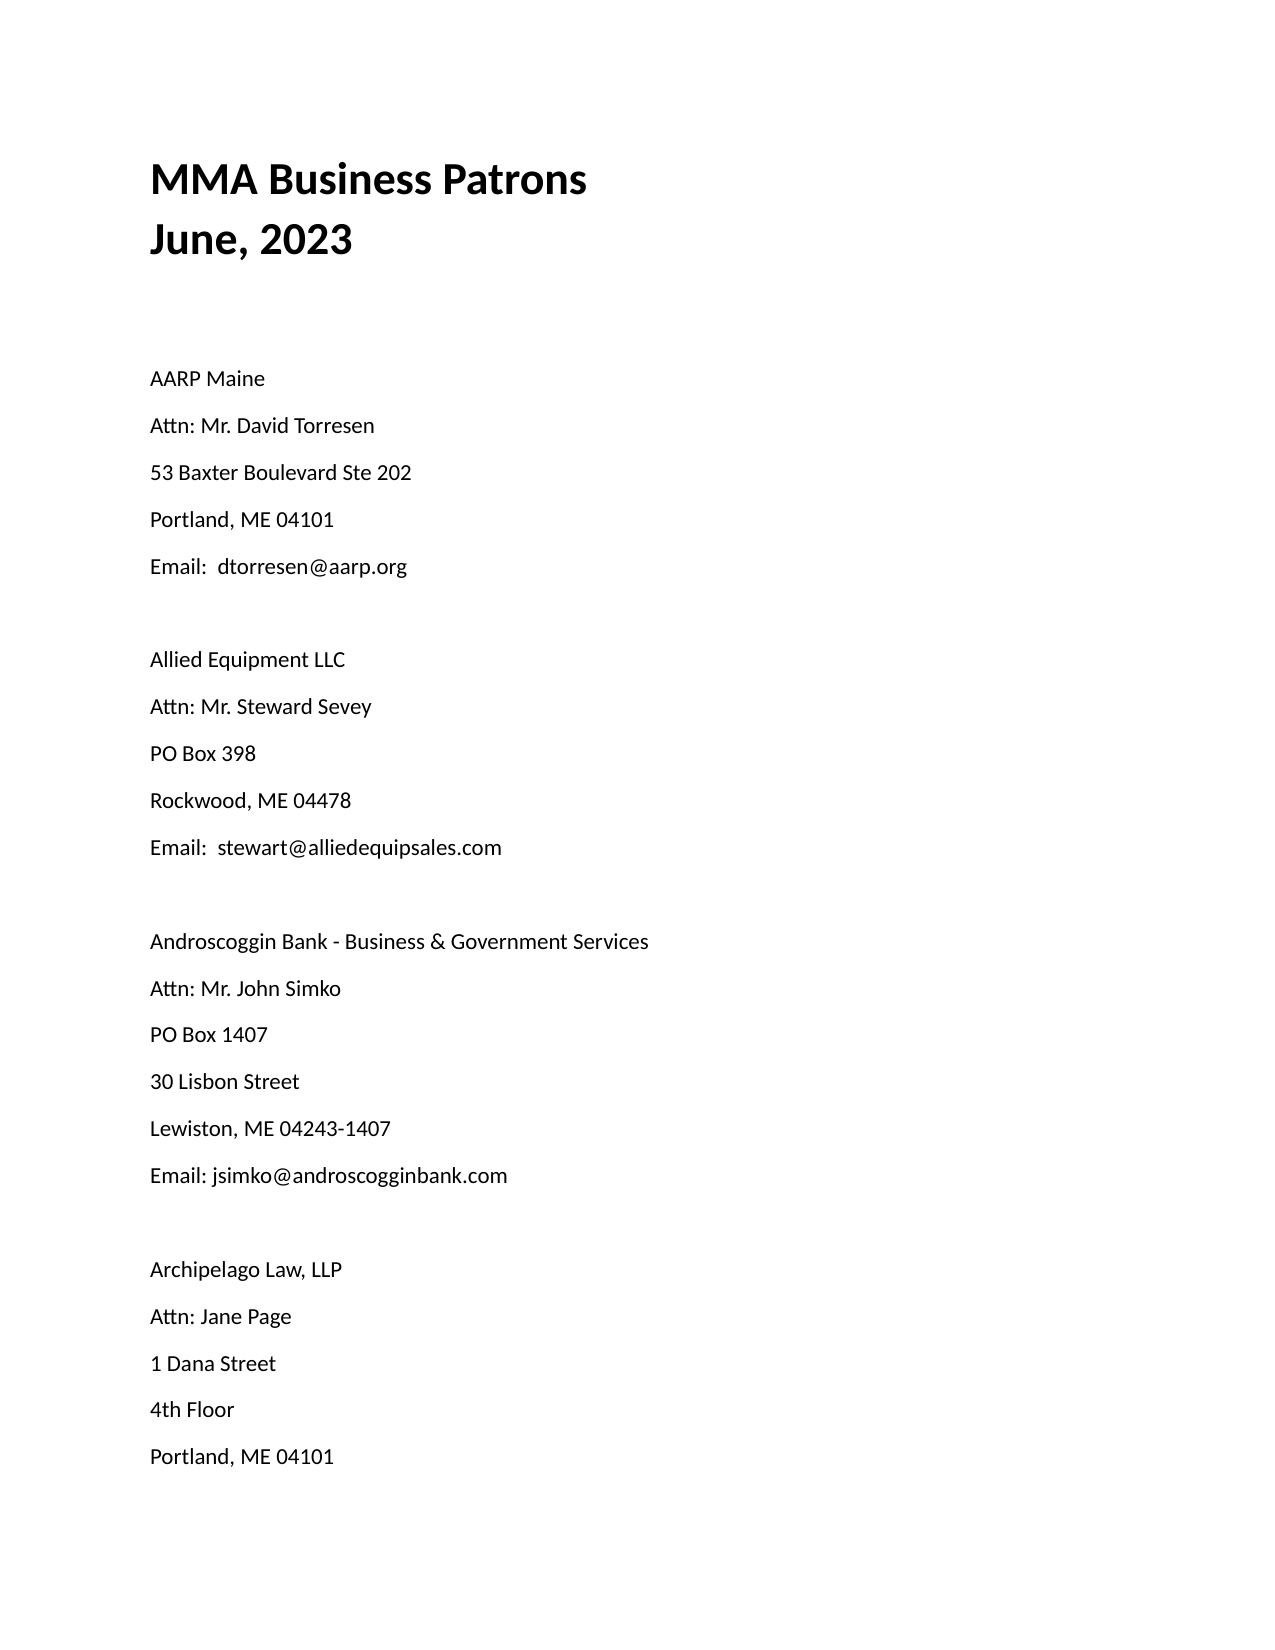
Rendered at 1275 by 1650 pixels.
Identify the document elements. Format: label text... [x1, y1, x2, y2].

text PO Box 1407 [150, 1021, 1125, 1048]
text Allied Equipment LLC [150, 646, 1125, 673]
text Attn: Mr. David Torresen [150, 411, 1125, 439]
text AARP Maine [150, 364, 1125, 392]
text Attn: Mr. John Simko [150, 974, 1125, 1002]
text Lewiston, ME 04243-1407 [150, 1114, 1125, 1142]
text Androscoggin Bank - Business & Government Services [150, 927, 1125, 955]
text 30 Lisbon Street [150, 1067, 1125, 1095]
text MMA Business Patrons June, 2023 [150, 150, 1125, 266]
text Attn: Jane Page [150, 1302, 1125, 1330]
text Rockwood, ME 04478 [150, 786, 1125, 814]
text Archipelago Law, LLP [150, 1255, 1125, 1283]
text Email: jsimko@androscogginbank.com [150, 1161, 1125, 1189]
text Portland, ME 04101 [150, 1442, 1125, 1470]
text Email: stewart@alliedequipsales.com [150, 833, 1125, 861]
text 1 Dana Street [150, 1349, 1125, 1377]
text 53 Baxter Boulevard Ste 202 [150, 458, 1125, 486]
text Email: dtorresen@aarp.org [150, 552, 1125, 580]
text 4th Floor [150, 1396, 1125, 1423]
text PO Box 398 [150, 739, 1125, 767]
text Portland, ME 04101 [150, 505, 1125, 533]
text Attn: Mr. Steward Sevey [150, 692, 1125, 720]
